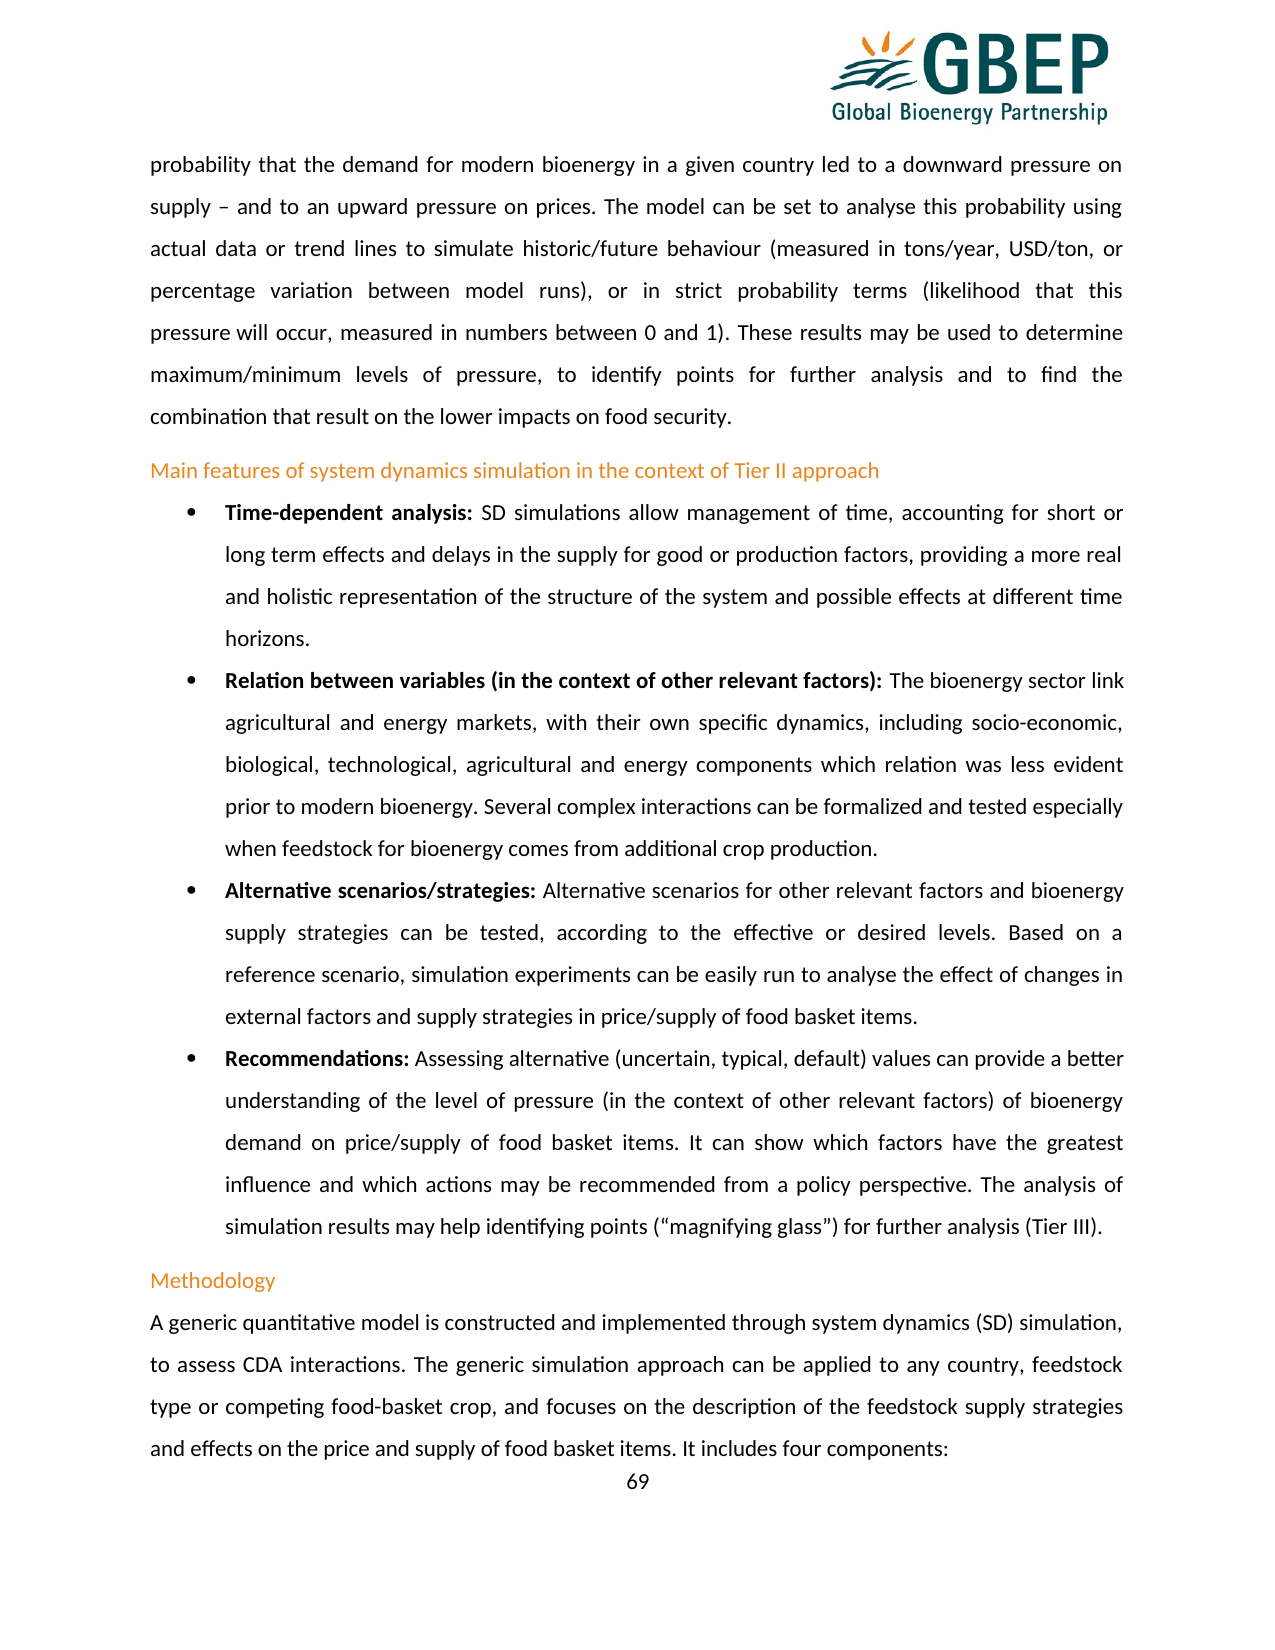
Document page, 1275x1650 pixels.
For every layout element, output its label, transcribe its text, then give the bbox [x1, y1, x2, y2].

text A generic quantitative model is constructed and implemented through system dynamics (SD) simulation, to assess CDA interactions. The generic simulation approach can be applied to any country, feedstock type or competing food-basket crop, and focuses on the description of the feedstock supply strategies and effects on the price and supply of food basket items. It includes four components: [150, 1308, 1125, 1462]
list Relation between variables (in the context of other relevant factors): The bioenergy sector link agricultural and energy markets, with their own specific dynamics, including socio-economic, biological, technological, agricultural and energy components which relation was less evident prior to modern bioenergy. Several complex interactions can be formalized and tested especially when feedstock for bioenergy comes from additional crop production. [187, 666, 1125, 862]
list Alternative scenarios/strategies: Alternative scenarios for other relevant factors and bioenergy supply strategies can be tested, according to the effective or desired levels. Based on a reference scenario, simulation experiments can be easily run to analyse the effect of changes in external factors and supply strategies in price/supply of food basket items. [187, 876, 1125, 1030]
list Recommendations: Assessing alternative (uncertain, typical, default) values can provide a better understanding of the level of pressure (in the context of other relevant factors) of bioenergy demand on price/supply of food basket items. It can show which factors have the greatest influence and which actions may be recommended from a policy perspective. The analysis of simulation results may help identifying points (“magnifying glass”) for further analysis (Tier III). [187, 1044, 1125, 1240]
picture [825, 21, 1116, 141]
list Time-dependent analysis: SD simulations allow management of time, accounting for short or long term effects and delays in the supply for good or production factors, providing a more real and holistic representation of the structure of the system and possible effects at different time horizons. [187, 498, 1125, 652]
subtitle Main features of system dynamics simulation in the context of Tier II approach [150, 456, 1125, 484]
subtitle Methodology [150, 1266, 1125, 1294]
